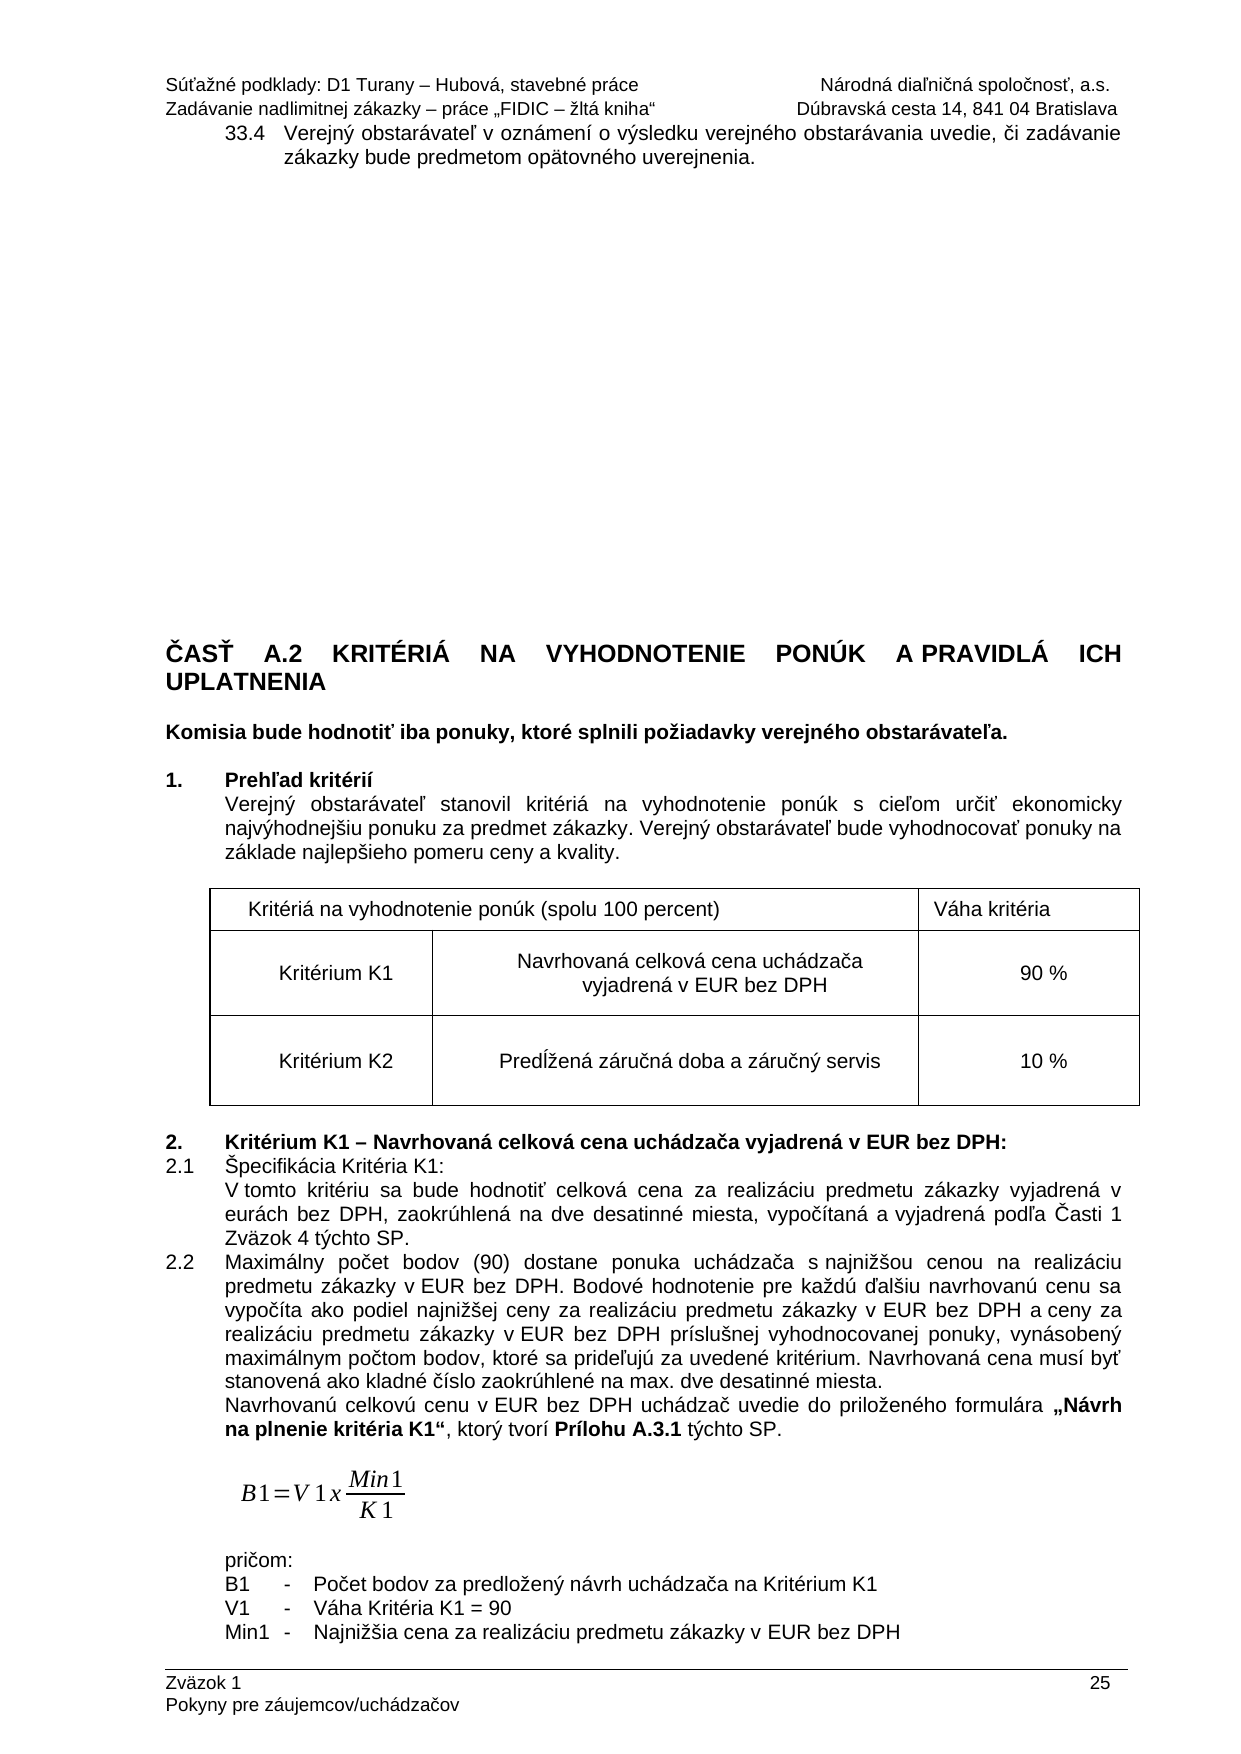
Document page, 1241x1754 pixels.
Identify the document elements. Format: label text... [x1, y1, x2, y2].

text pričom: [165, 1548, 1122, 1572]
table_cell Navrhovaná celková cena uchádzača vyjadrená v EUR bez DPH [433, 931, 918, 1015]
table_cell 90 % [919, 931, 1139, 1015]
text 2.2 Maximálny počet bodov (90) dostane ponuka uchádzača s najnižšou cenou na realizáciu predmetu zákazky v EUR bez DPH. Bodové hodnotenie pre každú ďalšiu navrhovanú cenu sa vypočíta ako podiel najnižšej ceny za realizáciu predmetu zákazky v EUR bez DPH a ceny za realizáciu predmetu zákazky v EUR bez DPH príslušnej vyhodnocovanej ponuky, vynásobený maximálnym počtom bodov, ktoré sa prideľujú za uvedené kritérium. Navrhovaná cena musí byť stanovená ako kladné číslo zaokrúhlené na max. dve desatinné miesta. [165, 1249, 1122, 1393]
text Verejný obstarávateľ stanovil kritériá na vyhodnotenie ponúk s cieľom určiť ekonomicky najvýhodnejšiu ponuku za predmet zákazky. Verejný obstarávateľ bude vyhodnocovať ponuky na základe najlepšieho pomeru ceny a kvality. [165, 792, 1122, 864]
list Verejný obstarávateľ v oznámení o výsledku verejného obstarávania uvedie, či zadávanie zákazky bude predmetom opätovného uverejnenia. [224, 121, 1122, 169]
table_cell 10 % [919, 1016, 1139, 1105]
text 2. Kritérium K1 – Navrhovaná celková cena uchádzača vyjadrená v EUR bez DPH: [165, 1130, 1122, 1154]
table_cell Predĺžená záručná doba a záručný servis [433, 1016, 918, 1105]
text Min1 - Najnižšia cena za realizáciu predmetu zákazky v EUR bez DPH [165, 1620, 1122, 1644]
table_cell Kritérium K1 [211, 931, 432, 1015]
text Komisia bude hodnotiť iba ponuky, ktoré splnili požiadavky verejného obstarávateľa. [165, 720, 1122, 744]
table_cell Kritérium K2 [211, 1016, 432, 1105]
text Časť A.2 KRITÉRIÁ NA VYHODNOTENIE PONÚK A PRAVIDLÁ ICH UPLATNENIA [165, 639, 1122, 696]
text V tomto kritériu sa bude hodnotiť celková cena za realizáciu predmetu zákazky vyjadrená v eurách bez DPH, zaokrúhlená na dve desatinné miesta, vypočítaná a vyjadrená podľa Časti 1 Zväzok 4 týchto SP. [165, 1178, 1122, 1249]
text Navrhovanú celkovú cenu v EUR bez DPH uchádzač uvedie do priloženého formulára „Návrh na plnenie kritéria K1“, ktorý tvorí Prílohu A.3.1 týchto SP. [224, 1393, 1122, 1441]
text B1 - Počet bodov za predložený návrh uchádzača na Kritérium K1 [165, 1572, 1122, 1596]
text 1. Prehľad kritérií [165, 768, 1122, 792]
table_header Kritériá na vyhodnotenie ponúk (spolu 100 percent) [211, 889, 918, 929]
text 2.1 Špecifikácia Kritéria K1: [165, 1154, 1122, 1178]
table_header Váha kritéria [919, 889, 1139, 929]
text V1 - Váha Kritéria K1 = 90 [165, 1596, 1122, 1620]
